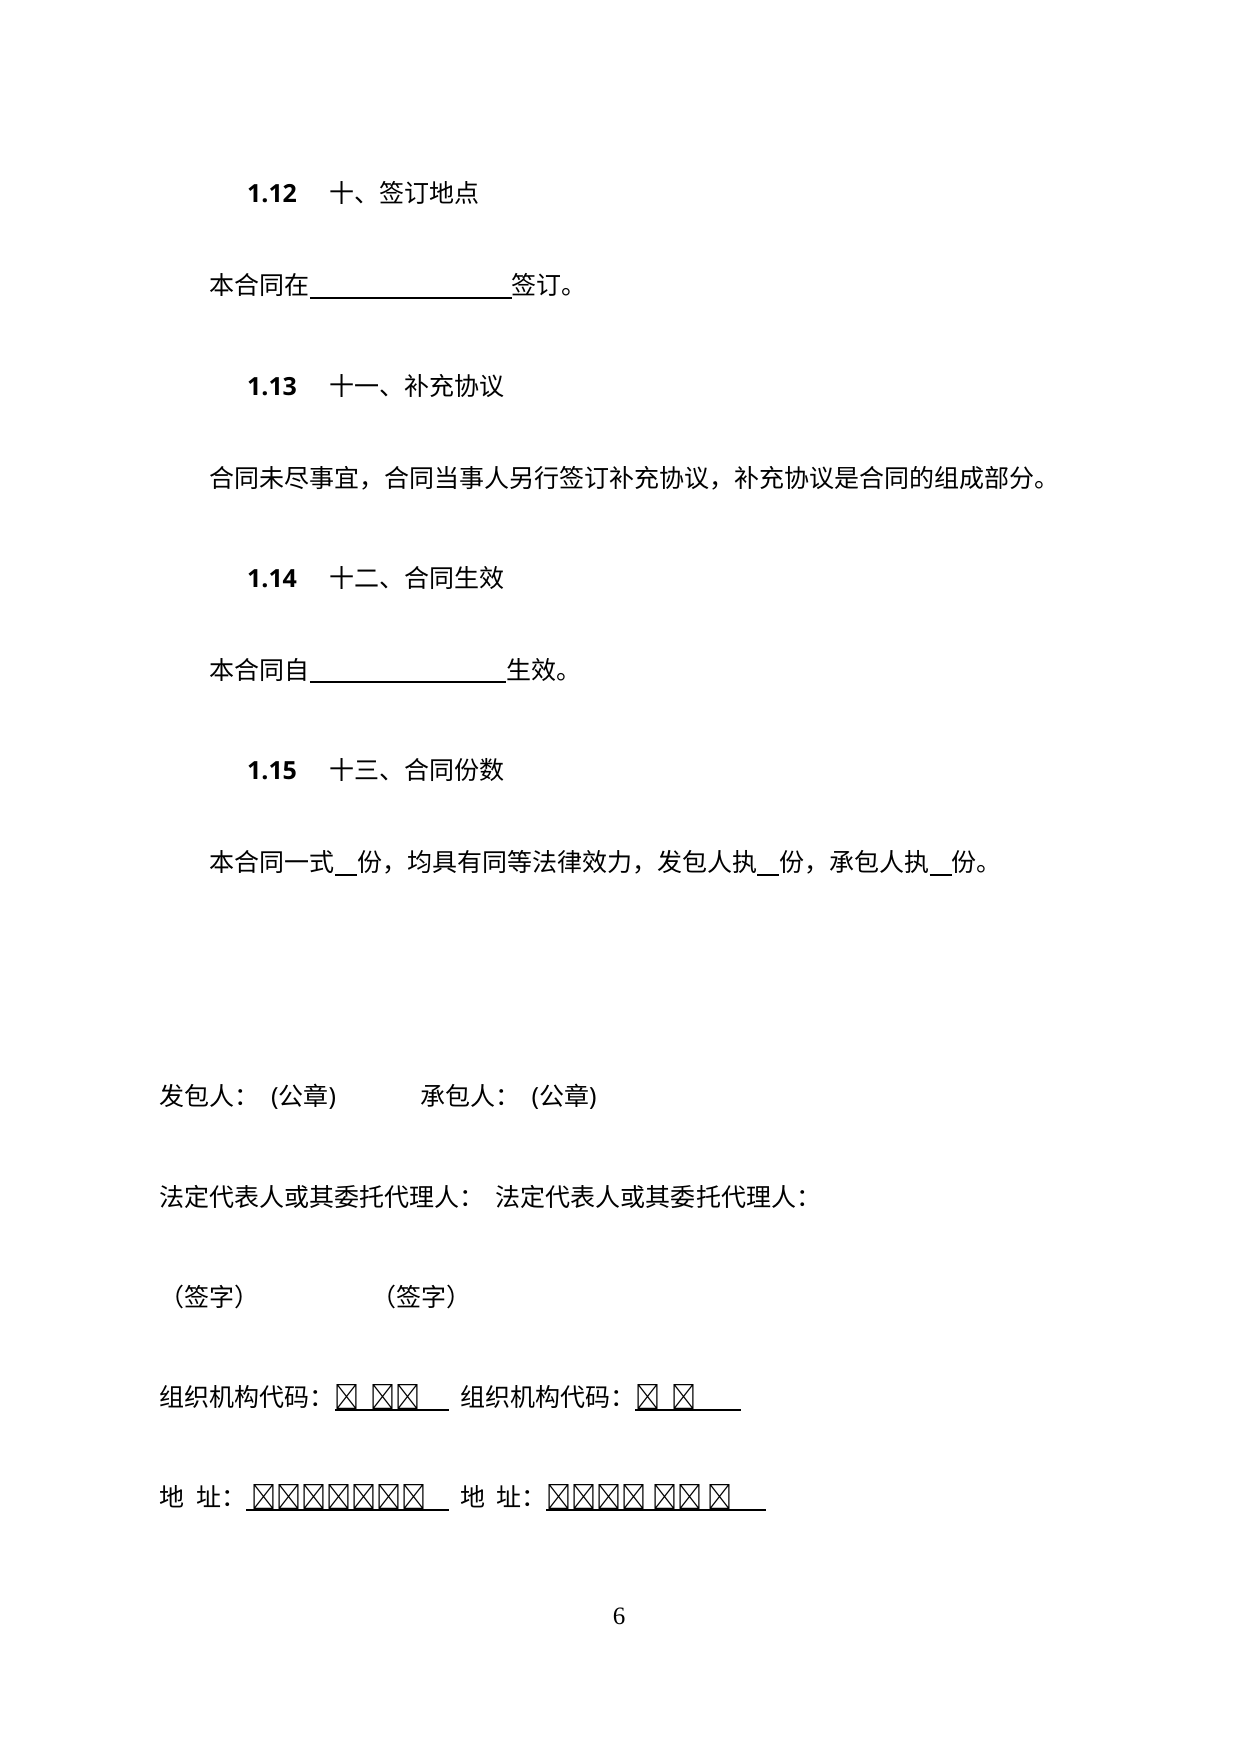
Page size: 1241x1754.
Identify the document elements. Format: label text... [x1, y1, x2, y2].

text 合同未尽事宜，合同当事人另行签订补充协议，补充协议是合同的组成部分。 [159, 444, 1078, 509]
subtitle 十一、补充协议 [203, 352, 1078, 417]
subtitle 十二、合同生效 [203, 544, 1078, 609]
text 本合同自 生效。 [159, 636, 1078, 701]
text 法定代表人或其委托代理人： 法定代表人或其委托代理人： [159, 1163, 1078, 1228]
text 本合同在 签订。 [159, 251, 1078, 316]
text （签字） （签字） [159, 1263, 1078, 1328]
text 发包人： (公章) 承包人： (公章) [159, 1062, 1078, 1127]
text 地 址：  地 址：   [159, 1463, 1078, 1528]
subtitle 十、签订地点 [203, 159, 1078, 224]
subtitle 十三、合同份数 [203, 736, 1078, 801]
text 组织机构代码：  组织机构代码：  [159, 1363, 1078, 1428]
text 本合同一式 份，均具有同等法律效力，发包人执 份，承包人执 份。 [159, 828, 1078, 893]
